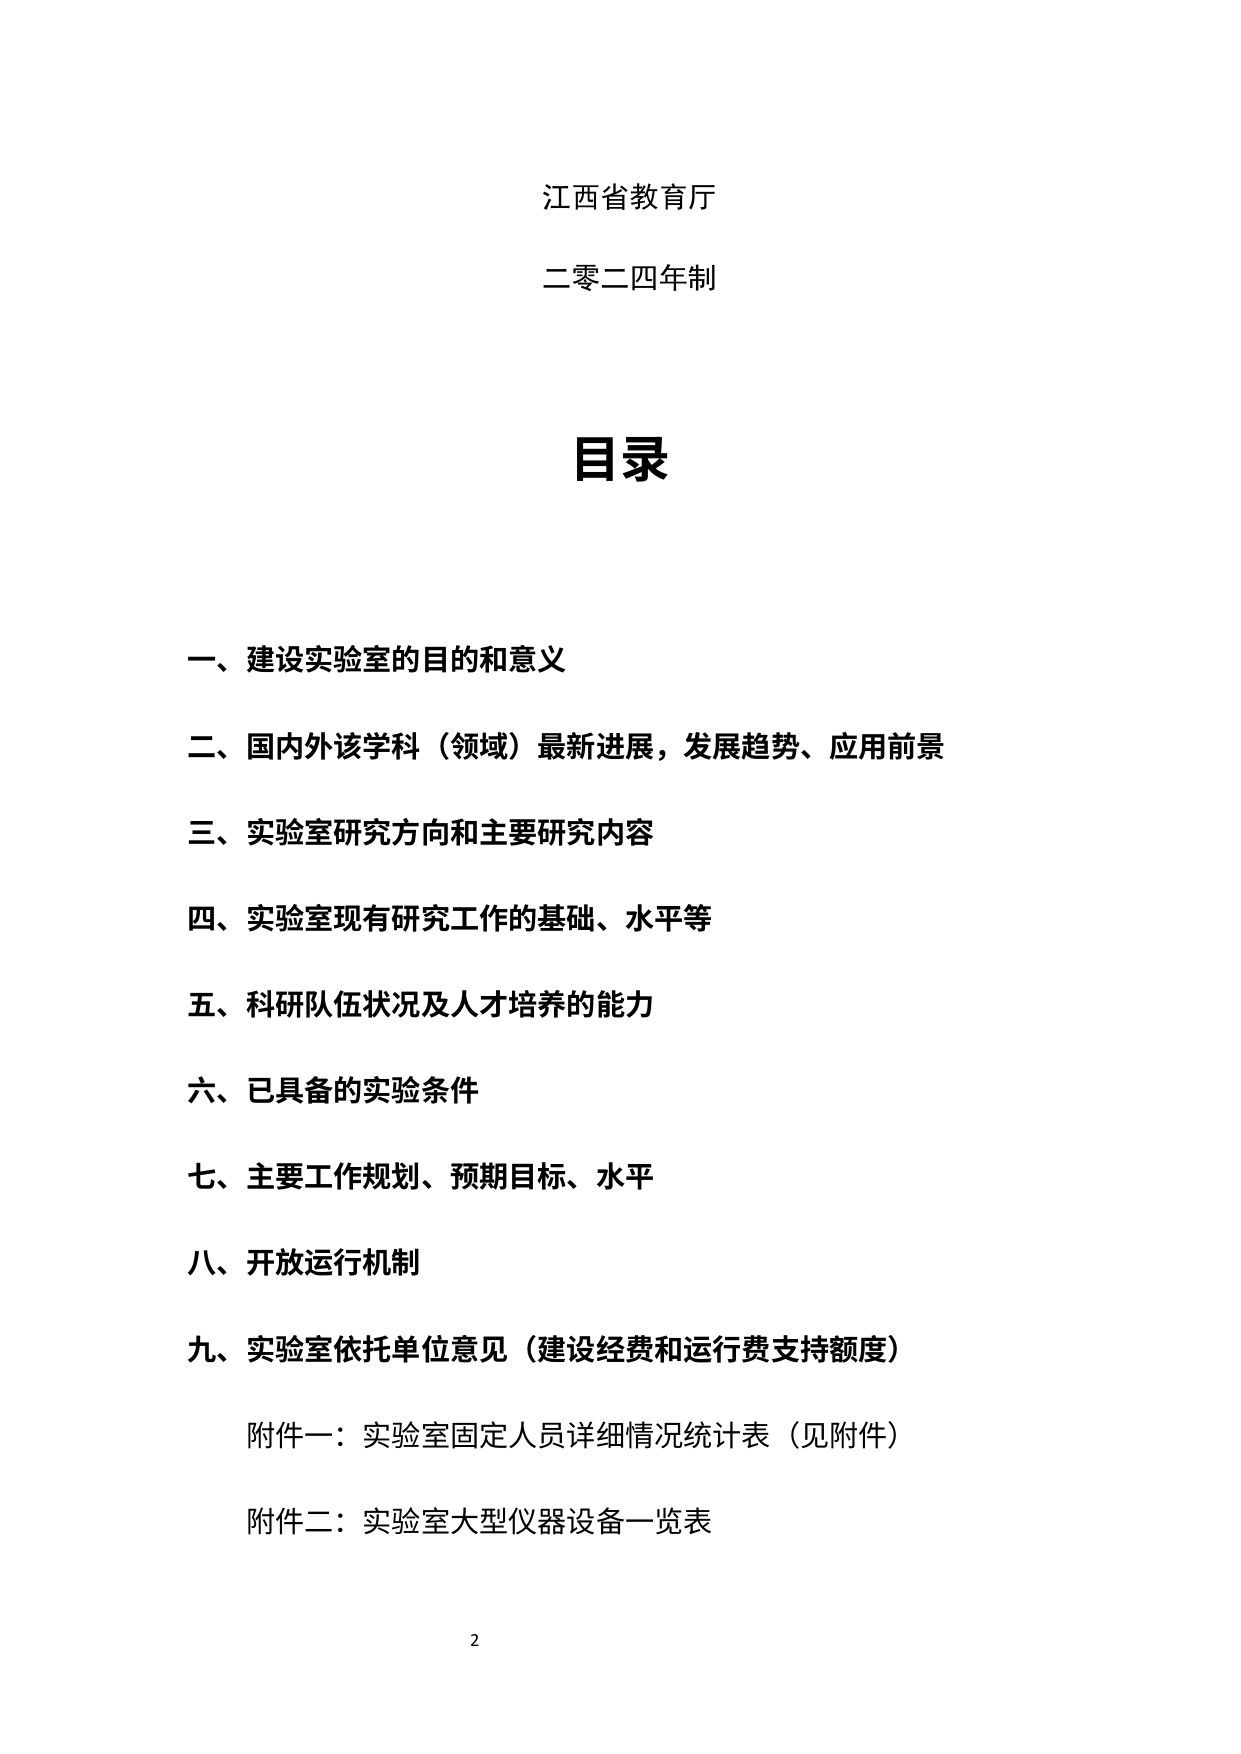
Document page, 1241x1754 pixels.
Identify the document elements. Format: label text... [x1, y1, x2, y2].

text 附件二：实验室大型仪器设备一览表 [187, 1487, 1053, 1552]
text 九、实验室依托单位意见（建设经费和运行费支持额度） [187, 1315, 1053, 1380]
text 七、主要工作规划、预期目标、水平 [187, 1142, 1053, 1207]
text 目录 [187, 407, 1053, 504]
text 江西省教育厅 [206, 162, 1053, 227]
text 二零二四年制 [206, 243, 1053, 308]
text 四、实验室现有研究工作的基础、水平等 [187, 884, 1053, 949]
text 八、开放运行机制 [187, 1229, 1053, 1294]
text 附件一：实验室固定人员详细情况统计表（见附件） [187, 1401, 1053, 1466]
text 一、建设实验室的目的和意义 [187, 626, 1053, 691]
text 六、已具备的实验条件 [187, 1056, 1053, 1121]
text 二、国内外该学科（领域）最新进展，发展趋势、应用前景 [187, 712, 1053, 777]
text 三、实验室研究方向和主要研究内容 [187, 798, 1053, 863]
text 五、科研队伍状况及人才培养的能力 [187, 970, 1053, 1035]
